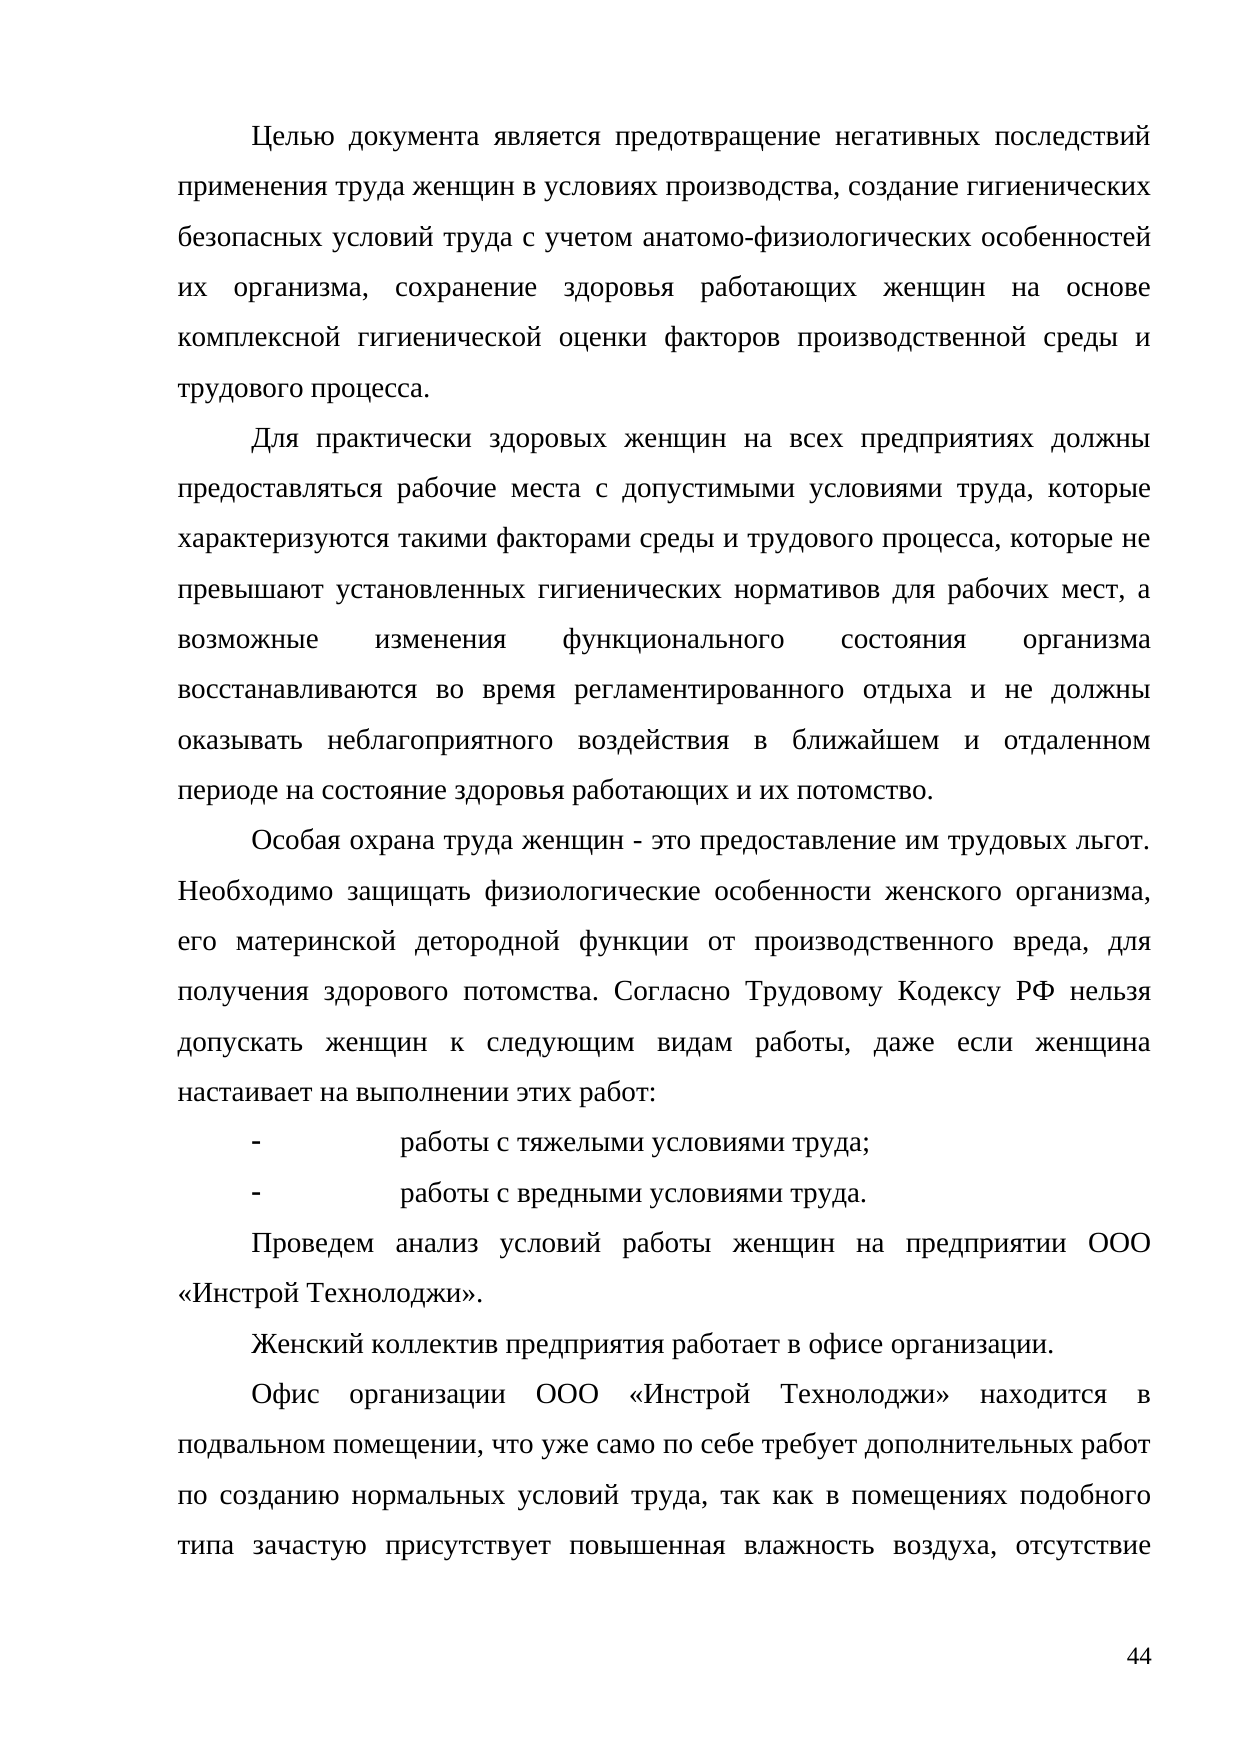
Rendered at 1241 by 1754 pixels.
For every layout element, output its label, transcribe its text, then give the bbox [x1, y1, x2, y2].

list работы с вредными условиями труда. [177, 1175, 1152, 1208]
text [177, 1376, 1152, 1561]
text Особая охрана труда женщин - это предоставление им трудовых льгот. Необходимо защищать физиологические особенности женского организма, его материнской детородной функции от производственного вреда, для получения здорового потомства. Согласно Трудовому Кодексу РФ нельзя допускать женщин к следующим видам работы, даже если женщина настаивает на выполнении этих работ: [177, 822, 1152, 1108]
text Женский коллектив предприятия работает в офисе организации. [177, 1326, 1152, 1359]
text Целью документа является предотвращение негативных последствий применения труда женщин в условиях производства, создание гигиенических безопасных условий труда с учетом анатомо-физиологических особенностей их организма, сохранение здоровья работающих женщин на основе комплексной гигиенической оценки факторов производственной среды и трудового процесса. [177, 118, 1152, 403]
list работы с тяжелыми условиями труда; [177, 1124, 1152, 1158]
text Для практически здоровых женщин на всех предприятиях должны предоставляться рабочие места с допустимыми условиями труда, которые характеризуются такими факторами среды и трудового процесса, которые не превышают установленных гигиенических нормативов для рабочих мест, а возможные изменения функционального состояния организма восстанавливаются во время регламентированного отдыха и не должны оказывать неблагоприятного воздействия в ближайшем и отдаленном периоде на состояние здоровья работающих и их потомство. [177, 420, 1152, 806]
text Проведем анализ условий работы женщин на предприятии ООО «Инстрой Технолоджи». [177, 1225, 1152, 1309]
